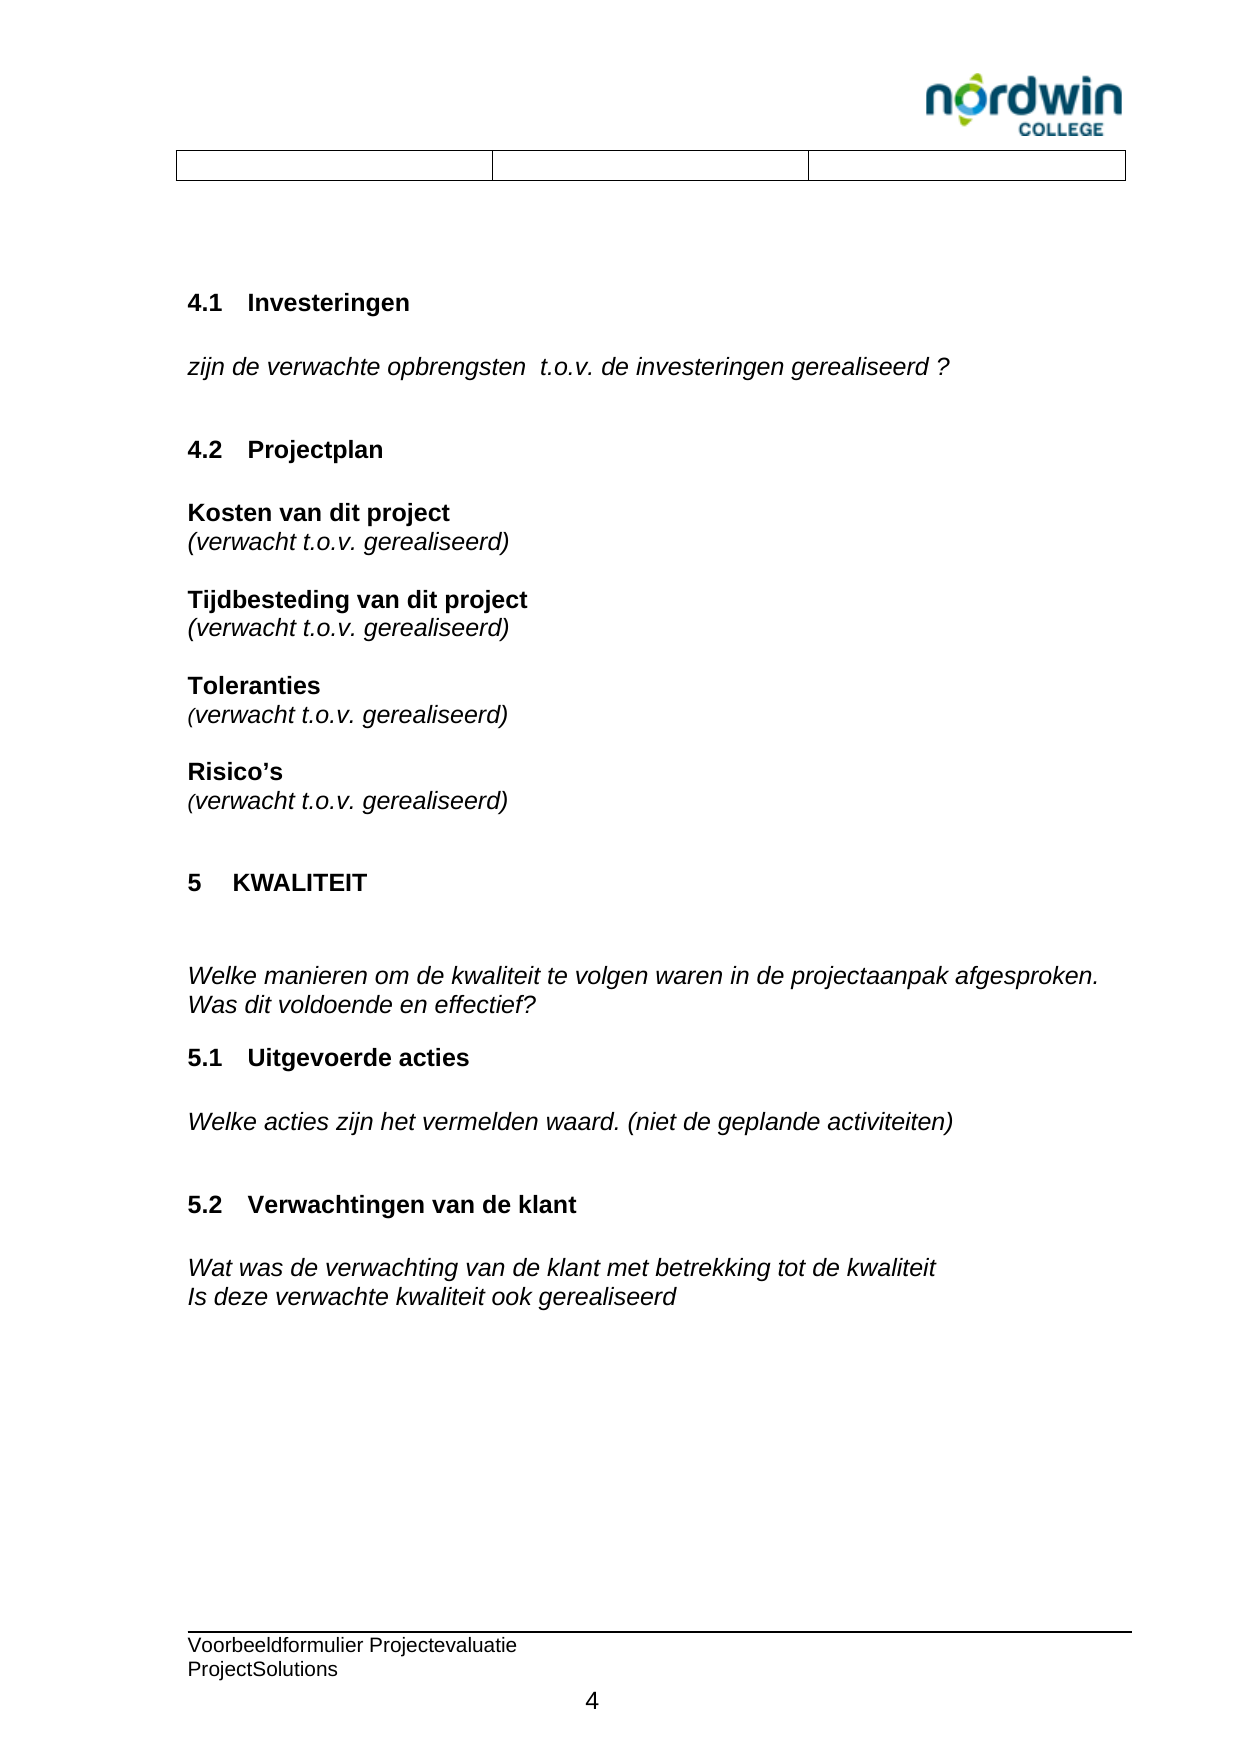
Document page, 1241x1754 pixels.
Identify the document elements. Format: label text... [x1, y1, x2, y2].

table_cell [177, 151, 492, 180]
text Welke manieren om de kwaliteit te volgen waren in de projectaanpak afgesproken. [187, 961, 1122, 989]
text Welke acties zijn het vermelden waard. (niet de geplande activiteiten) [187, 1107, 1122, 1136]
text Tijdbesteding van dit project (verwacht t.o.v. gerealiseerd) [187, 584, 1122, 642]
subtitle kwaliteit [187, 868, 1122, 897]
text Was dit voldoende en effectief? [187, 989, 1122, 1018]
table_cell [809, 151, 1125, 180]
subtitle Investeringen [187, 288, 1122, 317]
text (verwacht t.o.v. gerealiseerd) [187, 786, 1122, 814]
subtitle Verwachtingen van de klant [187, 1189, 1122, 1218]
text zijn de verwachte opbrengsten t.o.v. de investeringen gerealiseerd ? [187, 352, 1122, 381]
picture [926, 73, 1122, 136]
subtitle Uitgevoerde acties [187, 1043, 1122, 1072]
subtitle Projectplan [187, 434, 1122, 463]
text Toleranties (verwacht t.o.v. gerealiseerd) [187, 671, 1122, 728]
text Wat was de verwachting van de klant met betrekking tot de kwaliteit [187, 1253, 1122, 1282]
text Risico’s [187, 757, 1122, 786]
text Kosten van dit project (verwacht t.o.v. gerealiseerd) [187, 498, 1122, 556]
text Is deze verwachte kwaliteit ook gerealiseerd [187, 1282, 1122, 1311]
table_cell [493, 151, 808, 180]
